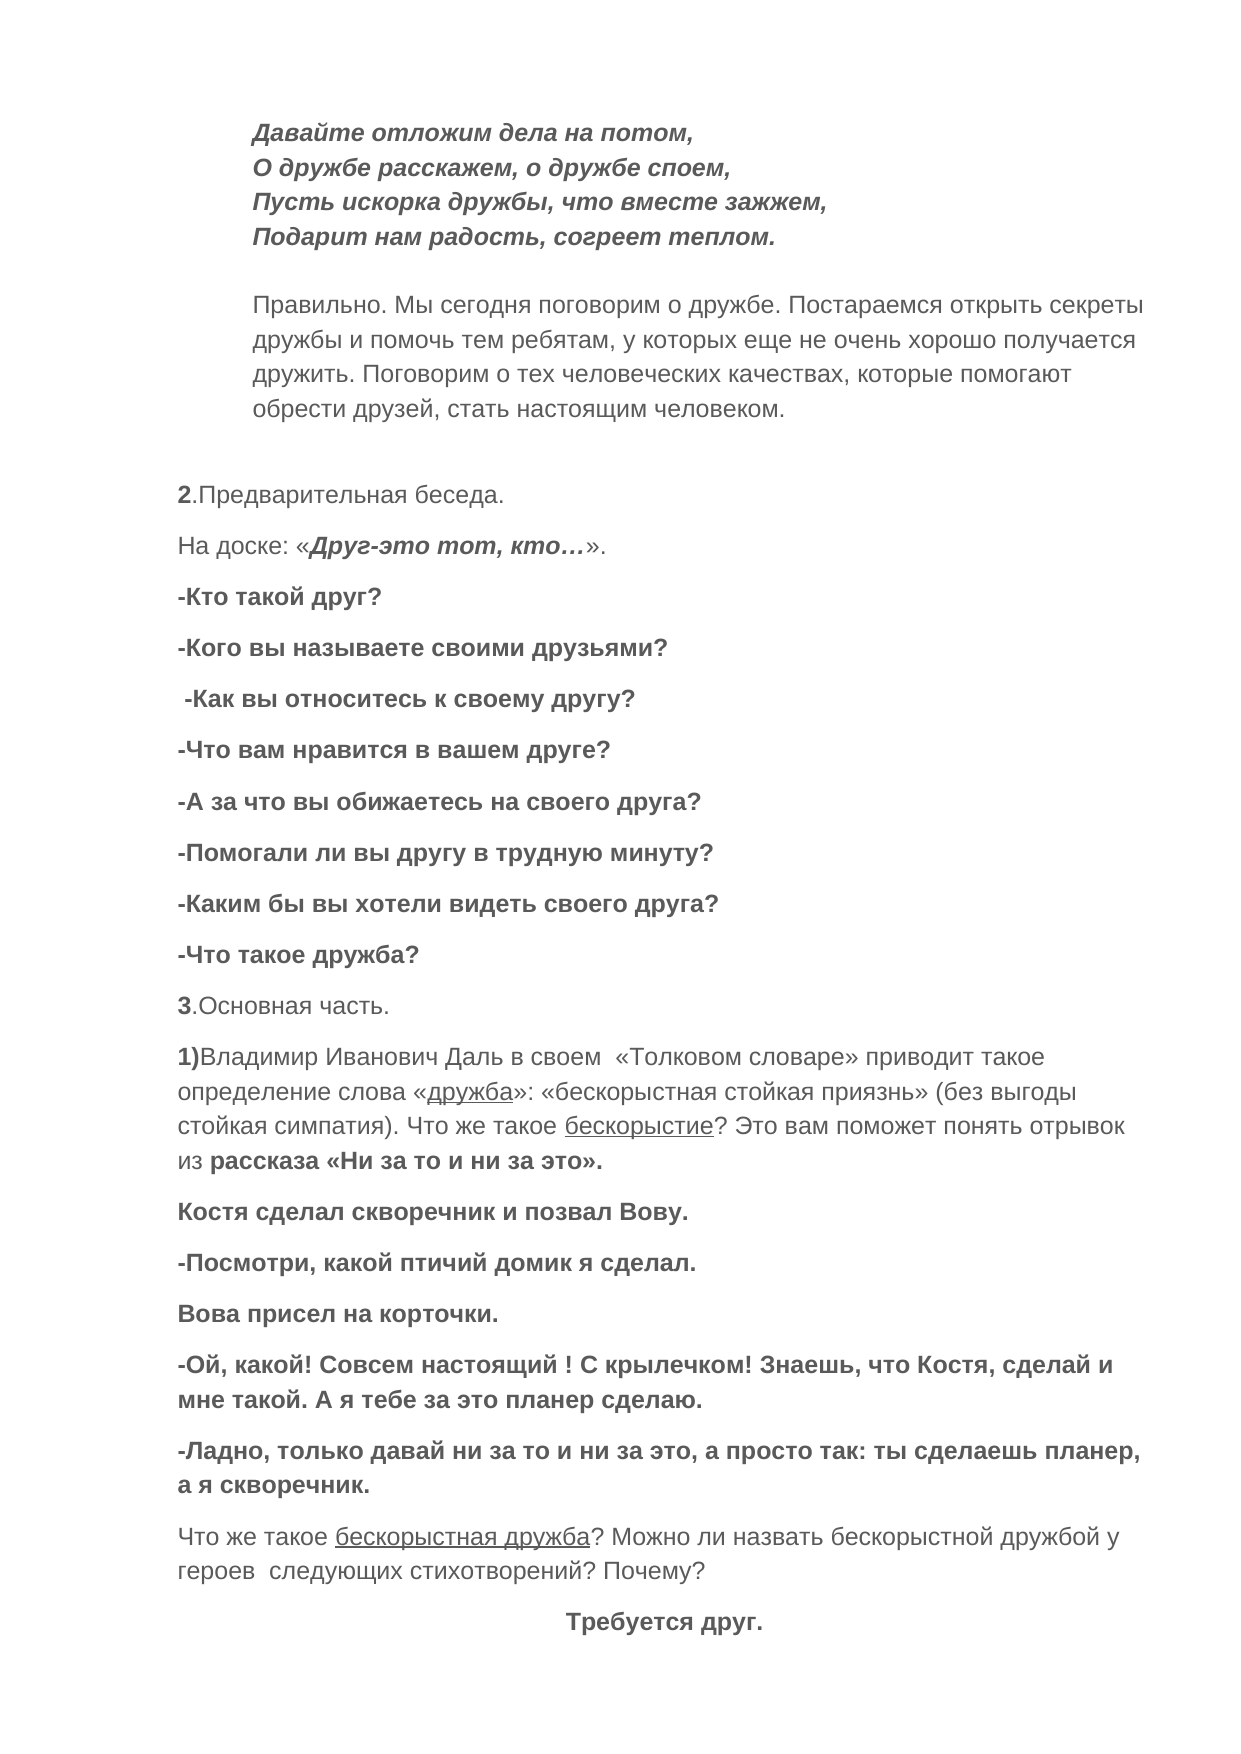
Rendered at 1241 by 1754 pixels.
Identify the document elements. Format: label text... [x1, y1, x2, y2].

text Вова присел на корточки. [177, 1299, 1152, 1328]
text -Посмотри, какой птичий домик я сделал. [177, 1248, 1152, 1277]
text -А за что вы обижаетесь на своего друга? [177, 786, 1152, 815]
list Давайте отложим дела на потом, [252, 118, 1152, 147]
text -Ой, какой! Совсем настоящий ! С крылечком! Знаешь, что Костя, сделай и мне такой. А я тебе за это планер сделаю. [177, 1350, 1152, 1413]
text -Как вы относитесь к своему другу? [177, 684, 1152, 713]
text 1)Владимир Иванович Даль в своем «Толковом словаре» приводит такое определение слова «дружба»: «бескорыстная стойкая приязнь» (без выгоды стойкая симпатия). Что же такое бескорыстие? Это вам поможет понять отрывок из рассказа «Ни за то и ни за это». [177, 1042, 1152, 1174]
text -Кто такой друг? [177, 582, 1152, 611]
list Пусть искорка дружбы, что вместе зажжем, [252, 187, 1152, 216]
list Правильно. Мы сегодня поговорим о дружбе. Постараемся открыть секреты дружбы и помочь тем ребятам, у которых еще не очень хорошо получается дружить. Поговорим о тех человеческих качествах, которые помогают обрести друзей, стать настоящим человеком. [252, 291, 1152, 423]
text -Что такое дружба? [177, 940, 1152, 969]
text На доске: «Друг-это тот, кто…». [177, 531, 1152, 559]
text -Каким бы вы хотели видеть своего друга? [177, 889, 1152, 917]
text -Ладно, только давай ни за то и ни за это, а просто так: ты сделаешь планер, а я скворечник. [177, 1436, 1152, 1499]
list О дружбе расскажем, о дружбе споем, [252, 153, 1152, 181]
text Костя сделал скворечник и позвал Вову. [177, 1197, 1152, 1226]
text -Что вам нравится в вашем друге? [177, 735, 1152, 764]
text 3.Основная часть. [177, 991, 1152, 1020]
text -Помогали ли вы другу в трудную минуту? [177, 838, 1152, 866]
list Подарит нам радость, согреет теплом. [252, 222, 1152, 250]
text Что же такое бескорыстная дружба? Можно ли назвать бескорыстной дружбой у героев следующих стихотворений? Почему? [177, 1521, 1152, 1585]
text -Кого вы называете своими друзьями? [177, 633, 1152, 662]
text 2.Предварительная беседа. [177, 479, 1152, 508]
text Требуется друг. [177, 1607, 1152, 1636]
